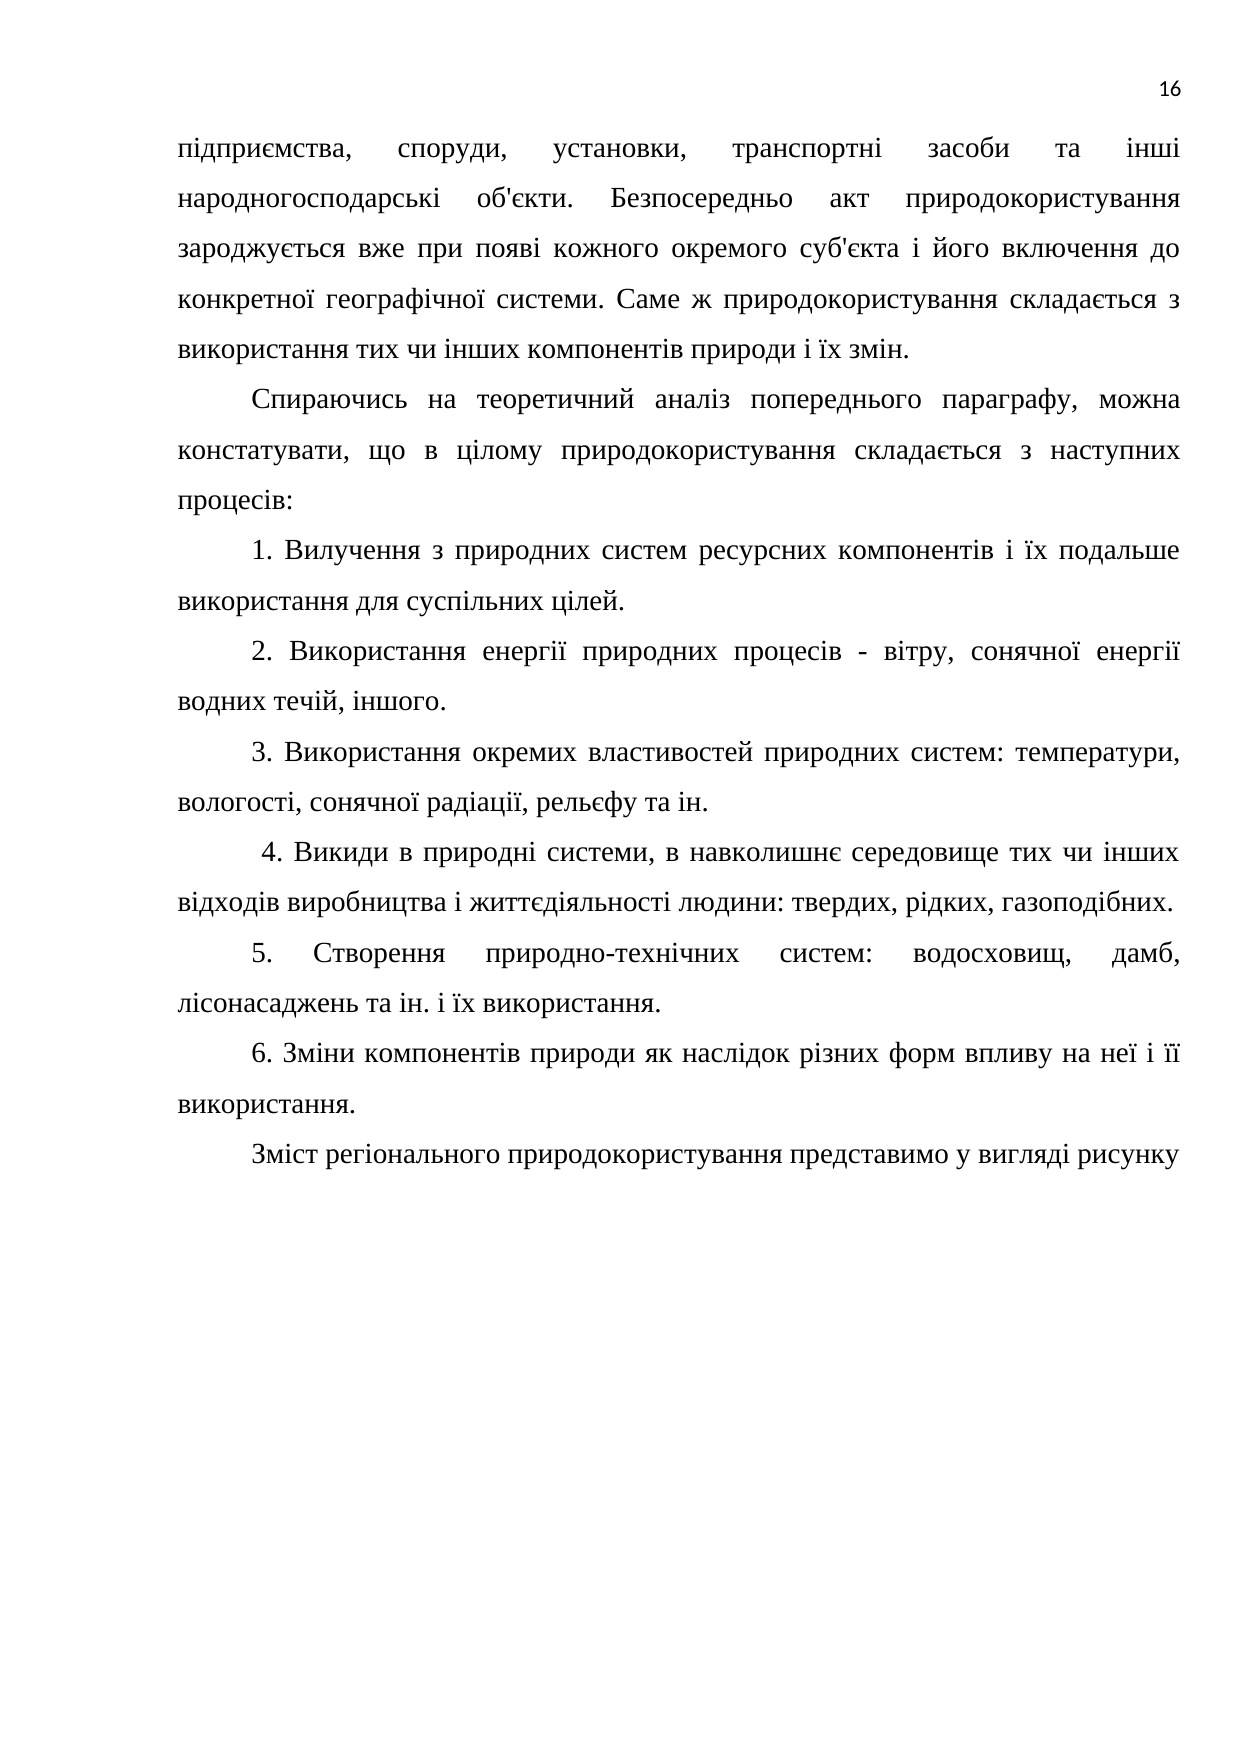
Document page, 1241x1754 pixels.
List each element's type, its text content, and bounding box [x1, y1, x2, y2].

text 3. Використання окремих властивостей природних систем: температури, вологості, сонячної радіації, рельєфу та ін. [177, 734, 1181, 817]
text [177, 130, 1181, 365]
text Спираючись на теоретичний аналіз попереднього параграфу, можна констатувати, що в цілому природокористування складається з наступних процесів: [177, 381, 1181, 516]
text 4. Викиди в природні системи, в навколишнє середовище тих чи інших відходів виробництва і життєдіяльності людини: твердих, рідких, газоподібних. [177, 834, 1181, 918]
text 6. Зміни компонентів природи як наслідок різних форм впливу на неї і її використання. [177, 1036, 1181, 1119]
text 5. Створення природно-технічних систем: водосховищ, дамб, лісонасаджень та ін. і їх використання. [177, 935, 1181, 1019]
text 1. Вилучення з природних систем ресурсних компонентів і їх подальше використання для суспільних цілей. [177, 532, 1181, 616]
text 2. Використання енергії природних процесів - вітру, сонячної енергії водних течій, іншого. [177, 633, 1181, 717]
text Зміст регіонального природокористування представимо у вигляді рисунку [177, 1136, 1181, 1170]
